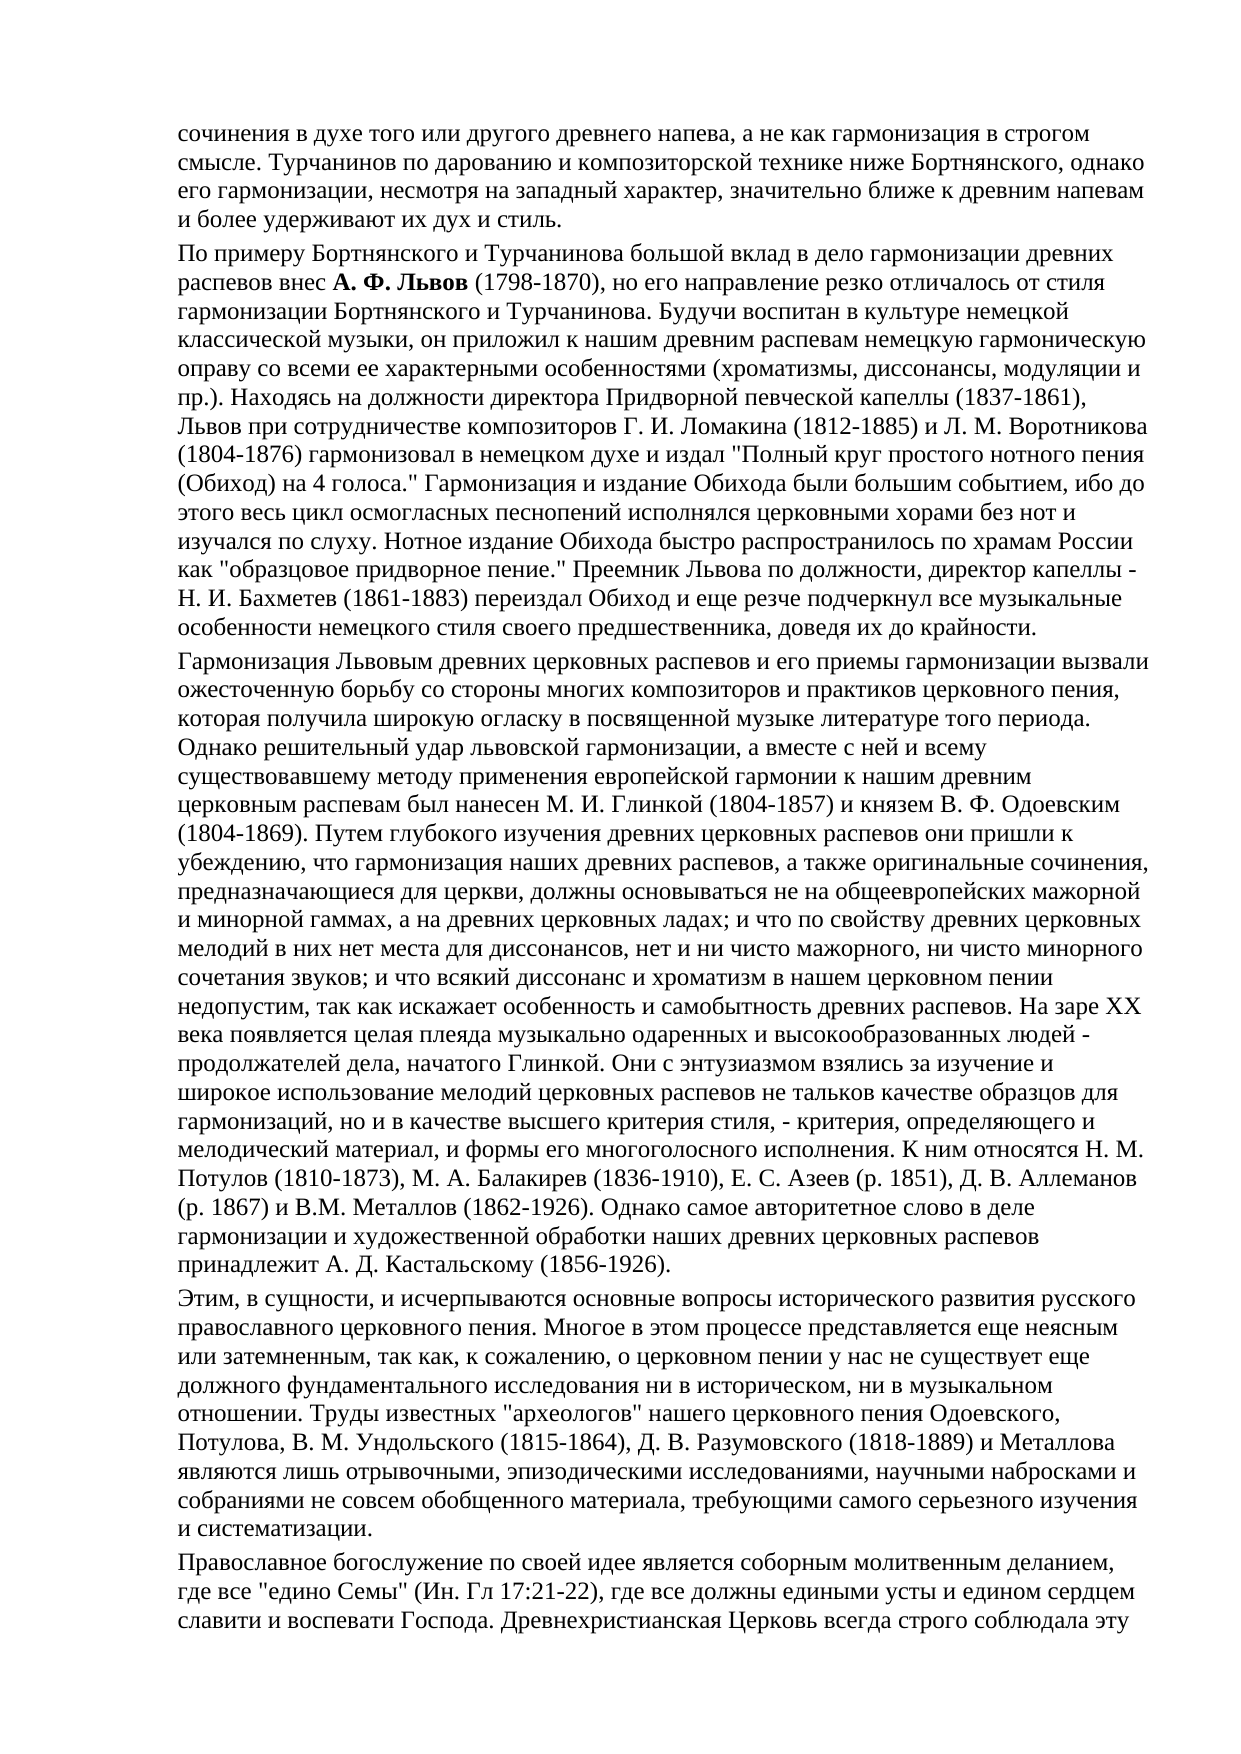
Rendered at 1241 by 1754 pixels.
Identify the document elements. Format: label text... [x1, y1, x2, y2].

text По примеру Бортнянского и Турчанинова большой вклад в дело гармонизации древних распевов внес А. Ф. Львов (1798-1870), но его направление резко отличалось от стиля гармонизации Бортнянского и Турчанинова. Будучи воспитан в культуре немецкой классической музыки, он приложил к нашим древним распевам немецкую гармоническую оправу со всеми ее характерными особенностями (хроматизмы, диссонансы, модуляции и пр.). Находясь на должности директора Придворной певческой капеллы (1837-1861), Львов при сотрудничестве композиторов Г. И. Ломакина (1812-1885) и Л. М. Воротникова (1804-1876) гармонизовал в немецком духе и издал "Полный круг простого нотного пения (Обиход) на 4 голоса." Гармонизация и издание Обихода были большим событием, ибо до этого весь цикл осмогласных песнопений исполнялся церковными хорами без нот и изучался по слуху. Нотное издание Обихода быстро распространилось по храмам России как "образцовое придворное пение." Преемник Львова по должности, директор капеллы - Н. И. Бахметев (1861-1883) переиздал Обиход и еще резче подчеркнул все музыкальные особенности немецкого стиля своего предшественника, доведя их до крайности. [177, 238, 1152, 641]
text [177, 118, 1152, 233]
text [177, 1547, 1152, 1633]
text Этим, в сущности, и исчерпываются основные вопросы исторического развития русского православного церковного пения. Многое в этом процессе представляется еще неясным или затемненным, так как, к сожалению, о церковном пении у нас не существует еще должного фундаментального исследования ни в историческом, ни в музыкальном отношении. Труды известных "археологов" нашего церковного пения Одоевского, Потулова, В. М. Ундольского (1815-1864), Д. В. Разумовского (1818-1889) и Металлова являются лишь отрывочными, эпизодическими исследованиями, научными набросками и собраниями не совсем обобщенного материала, требующими самого серьезного изучения и систематизации. [177, 1283, 1152, 1542]
text Гармонизация Львовым древних церковных распевов и его приемы гармонизации вызвали ожесточенную борьбу со стороны многих композиторов и практиков церковного пения, которая получила широкую огласку в посвященной музыке литературе того периода. Однако решительный удар львовской гармонизации, а вместе с ней и всему существовавшему методу применения европейской гармонии к нашим древним церковным распевам был нанесен М. И. Глинкой (1804-1857) и князем В. Ф. Одоевским (1804-1869). Путем глубокого изучения древних церковных распевов они пришли к убеждению, что гармонизация наших древних распевов, а также оригинальные сочинения, предназначающиеся для церкви, должны основываться не на общеевропейских мажорной и минорной гаммах, а на древних церковных ладах; и что по свойству древних церковных мелодий в них нет места для диссонансов, нет и ни чисто мажорного, ни чисто минорного сочетания звуков; и что всякий диссонанс и хроматизм в нашем церковном пении недопустим, так как искажает особенность и самобытность древних распевов. На заре XX века появляется целая плеяда музыкально одаренных и высокообразованных людей - продолжателей дела, начатого Глинкой. Они с энтузиазмом взялись за изучение и широкое использование мелодий церковных распевов не тальков качестве образцов для гармонизаций, но и в качестве высшего критерия стиля, - критерия, определяющего и мелодический материал, и формы его многоголосного исполнения. К ним относятся Н. М. Потулов (1810-1873), М. А. Балакирев (1836-1910), Е. С. Азеев (р. 1851), Д. В. Аллеманов (р. 1867) и В.М. Металлов (1862-1926). Однако самое авторитетное слово в деле гармонизации и художественной обработки наших древних церковных распевов принадлежит А. Д. Кастальскому (1856-1926). [177, 646, 1152, 1278]
